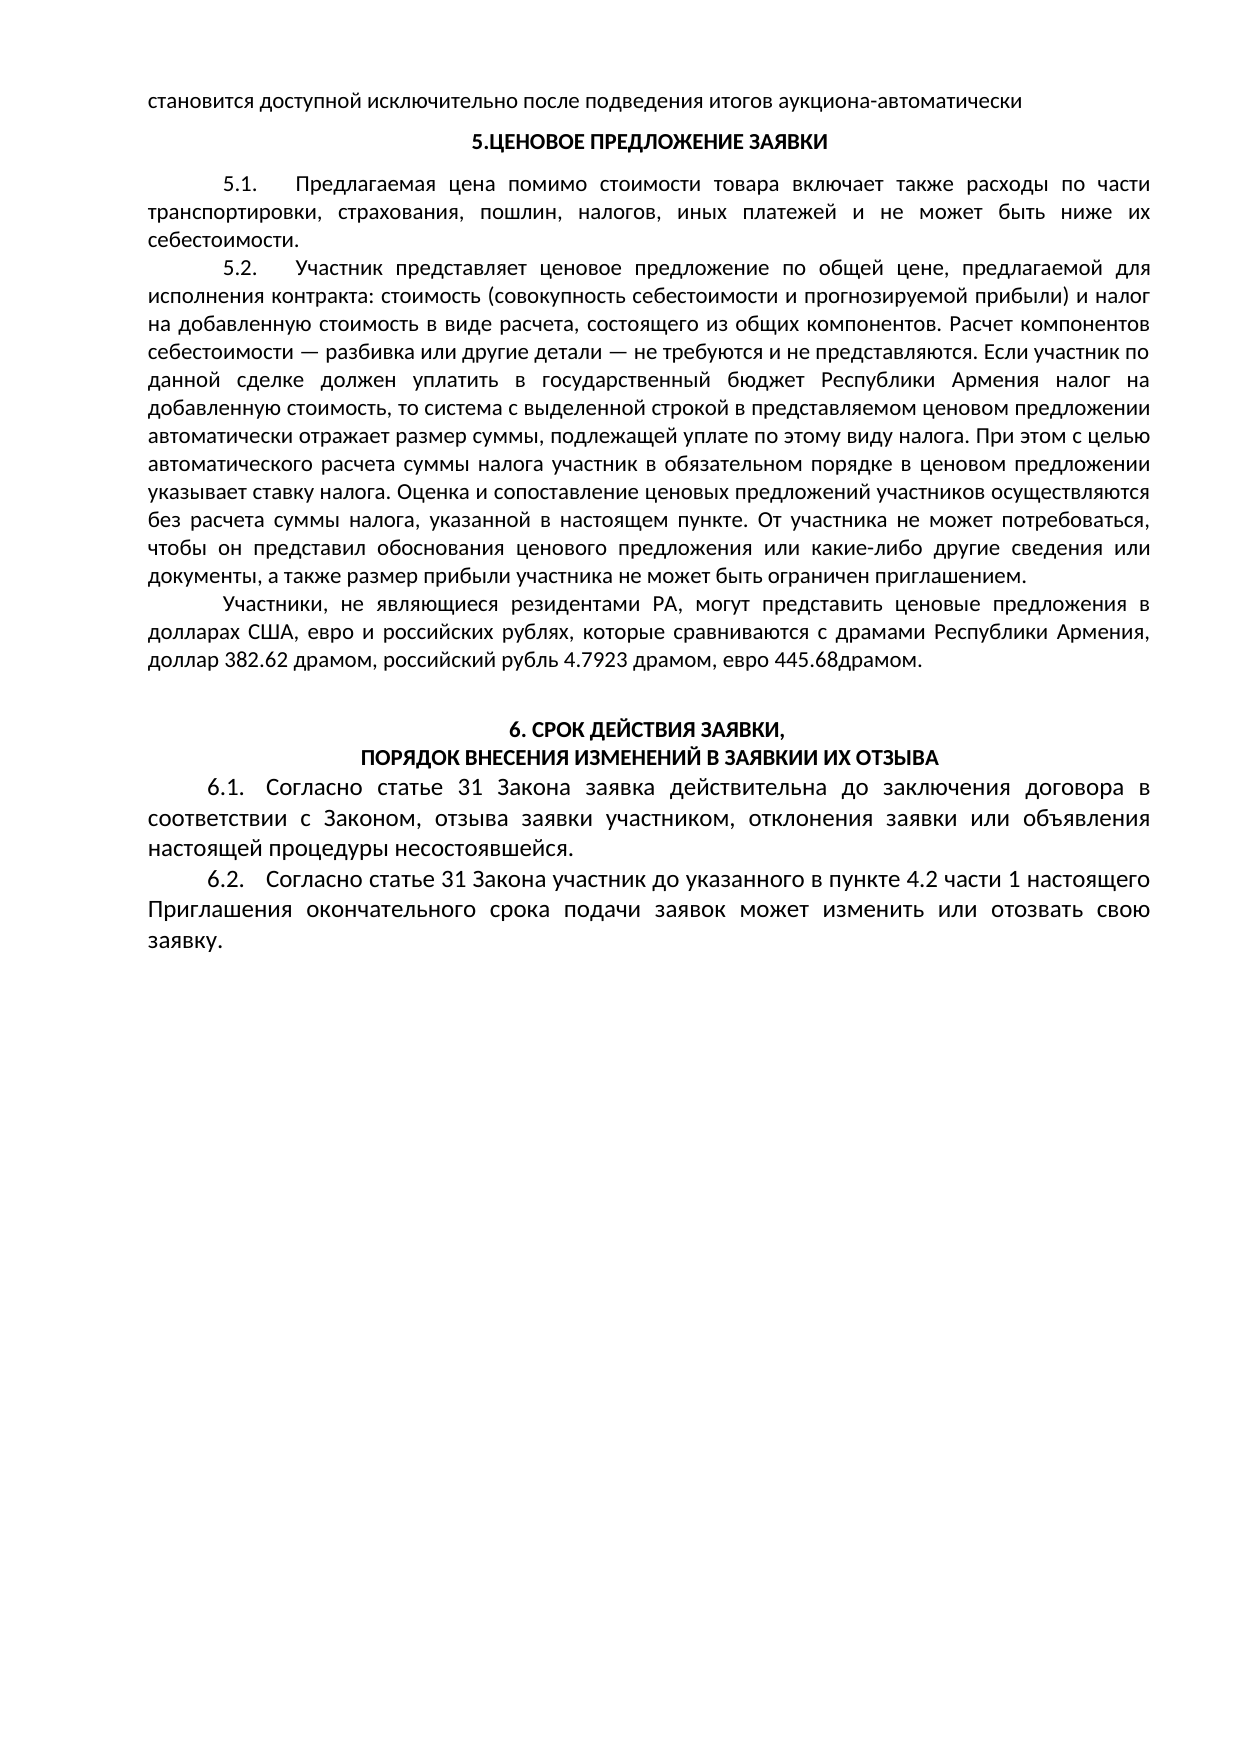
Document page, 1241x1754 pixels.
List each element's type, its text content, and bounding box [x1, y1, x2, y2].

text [148, 86, 1152, 114]
text 6.2. Согласно статье 31 Закона участник до указанного в пункте 4.2 части 1 настоящего Приглашения окончательного срока подачи заявок может изменить или отозвать свою заявку. [148, 863, 1152, 954]
text Участники, не являющиеся резидентами РА, могут представить ценовые предложения в долларах США, евро и российских рублях, которые сравниваются с драмами Республики Армения, доллар 382.62 драмом, российский рубль 4.7923 драмом, евро 445.68драмом. [148, 589, 1152, 673]
text 6.1. Согласно статье 31 Закона заявка действительна до заключения договора в соответствии с Законом, отзыва заявки участником, отклонения заявки или объявления настоящей процедуры несостоявшейся. [148, 771, 1152, 863]
text 5.ЦЕНОВОЕ ПРЕДЛОЖЕНИЕ ЗАЯВКИ [148, 127, 1152, 155]
text 6. СРОК ДЕЙСТВИЯ ЗАЯВКИ, ПОРЯДОК ВНЕСЕНИЯ ИЗМЕНЕНИЙ В ЗАЯВКИИ ИХ ОТЗЫВА [207, 715, 1093, 771]
text 5.1. Предлагаемая цена помимо стоимости товара включает также расходы по части транспортировки, страхования, пошлин, налогов, иных платежей и не может быть ниже их себестоимости. [148, 169, 1152, 253]
text 5.2. Участник представляет ценовое предложение по общей цене, предлагаемой для исполнения контракта: стоимость (совокупность себестоимости и прогнозируемой прибыли) и налог на добавленную стоимость в виде расчета, состоящего из общих компонентов. Расчет компонентов себестоимости — разбивка или другие детали — не требуются и не представляются. Если участник по данной сделке должен уплатить в государственный бюджет Республики Армения налог на добавленную стоимость, то система с выделенной строкой в представляемом ценовом предложении автоматически отражает размер суммы, подлежащей уплате по этому виду налога. При этом с целью автоматического расчета суммы налога участник в обязательном порядке в ценовом предложении указывает ставку налога. Оценка и сопоставление ценовых предложений участников осуществляются без расчета суммы налога, указанной в настоящем пункте. От участника не может потребоваться, чтобы он представил обоснования ценового предложения или какие-либо другие сведения или документы, а также размер прибыли участника не может быть ограничен приглашением. [148, 253, 1152, 589]
